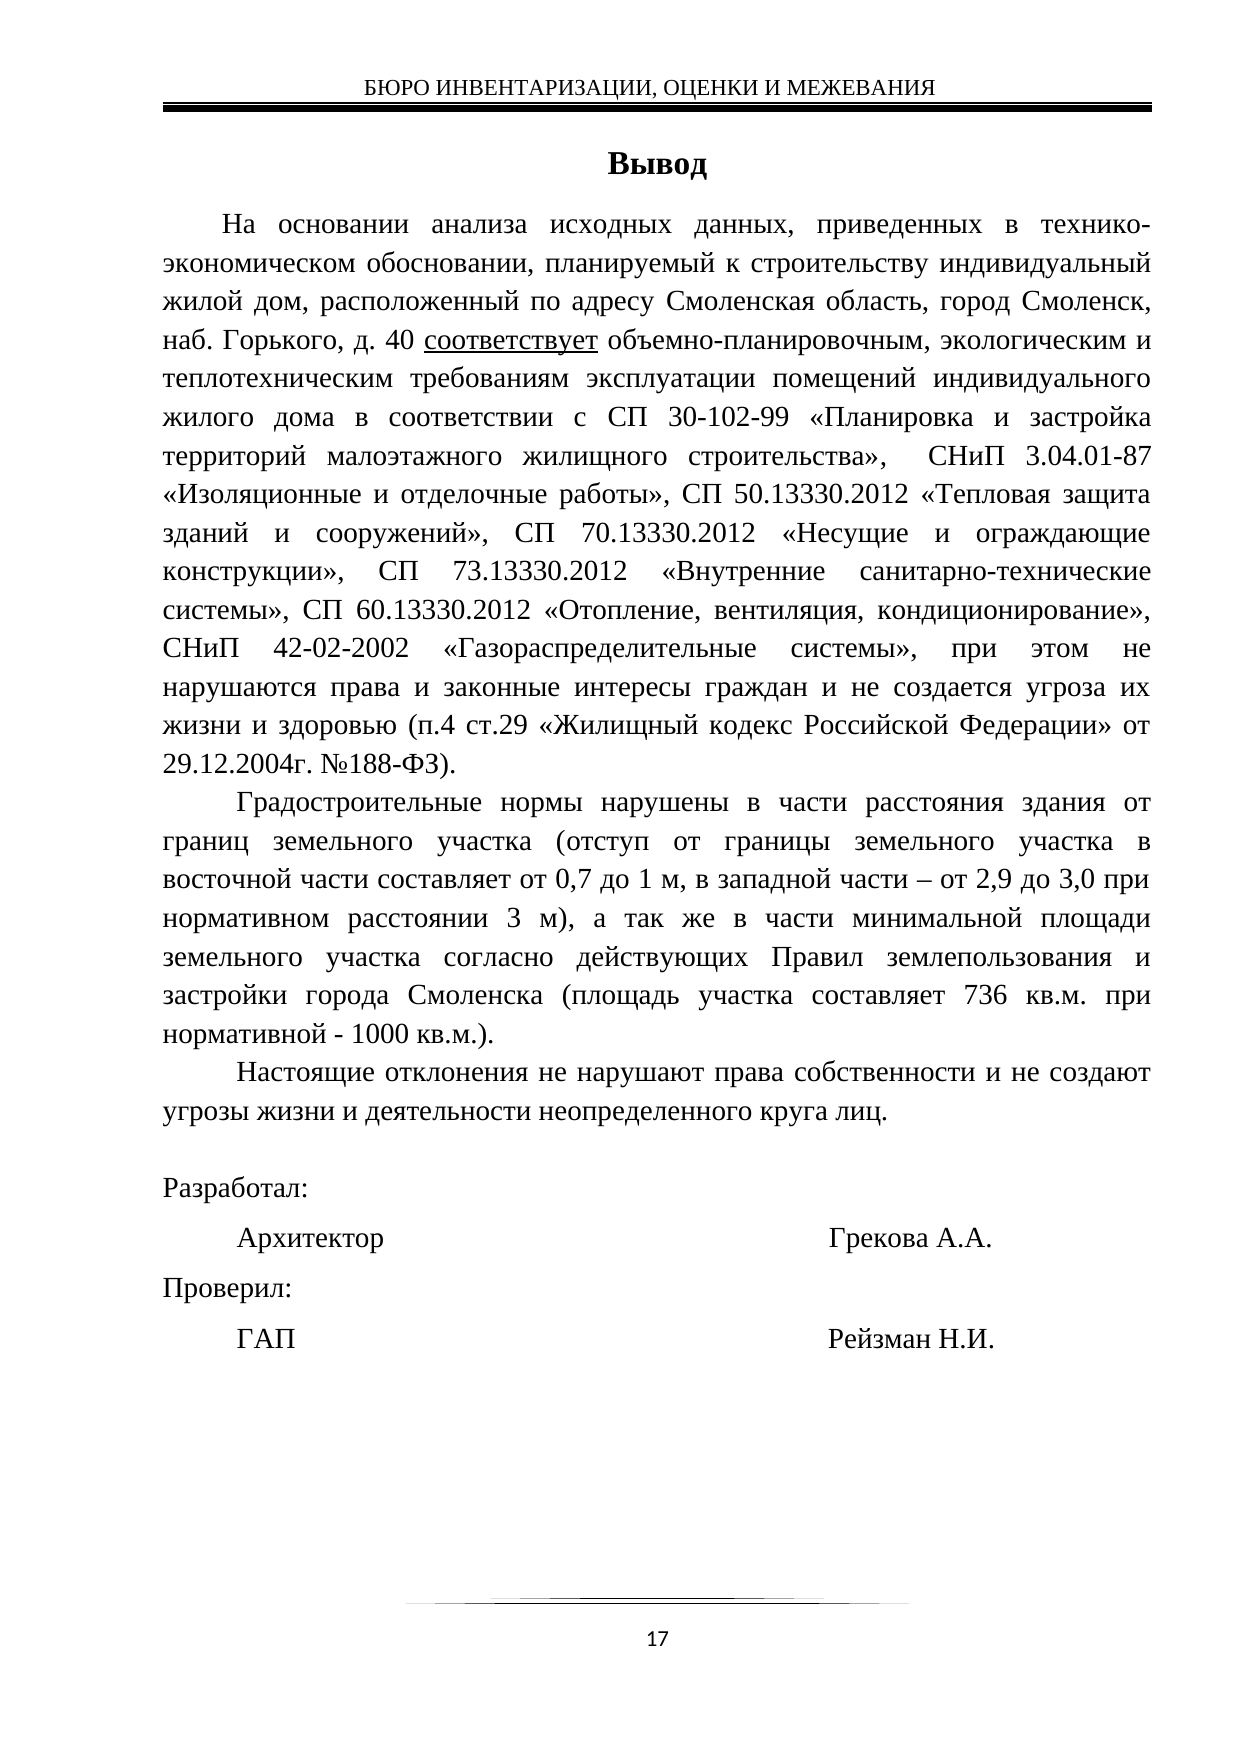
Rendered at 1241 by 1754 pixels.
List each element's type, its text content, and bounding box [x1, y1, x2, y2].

text Настоящие отклонения не нарушают права собственности и не создают угрозы жизни и деятельности неопределенного круга лиц. [162, 1054, 1152, 1126]
text Архитектор Грекова А.А. [162, 1220, 1152, 1254]
text ГАП Рейзман Н.И. [162, 1321, 1152, 1354]
text Градостроительные нормы нарушены в части расстояния здания от границ земельного участка (отступ от границы земельного участка в восточной части составляет от 0,7 до 1 м, в западной части – от 2,9 до 3,0 при нормативном расстоянии 3 м), а так же в части минимальной площади земельного участка согласно действующих Правил землепользования и застройки города Смоленска (площадь участка составляет 736 кв.м. при нормативной - 1000 кв.м.). [162, 784, 1152, 1049]
subtitle Вывод [162, 143, 1152, 181]
text Разработал: [162, 1170, 1152, 1203]
text Проверил: [162, 1271, 1152, 1304]
text На основании анализа исходных данных, приведенных в технико-экономическом обосновании, планируемый к строительству индивидуальный жилой дом, расположенный по адресу Смоленская область, город Смоленск, наб. Горького, д. 40 соответствует объемно-планировочным, экологическим и теплотехническим требованиям эксплуатации помещений индивидуального жилого дома в соответствии с СП 30-102-99 «Планировка и застройка территорий малоэтажного жилищного строительства», СНиП 3.04.01-87 «Изоляционные и отделочные работы», СП 50.13330.2012 «Тепловая защита зданий и сооружений», СП 70.13330.2012 «Несущие и ограждающие конструкции», СП 73.13330.2012 «Внутренние санитарно-технические системы», СП 60.13330.2012 «Отопление, вентиляция, кондиционирование», СНиП 42-02-2002 «Газораспределительные системы», при этом не нарушаются права и законные интересы граждан и не создается угроза их жизни и здоровью (п.4 ст.29 «Жилищный кодекс Российской Федерации» от 29.12.2004г. №188-ФЗ). [162, 206, 1152, 779]
